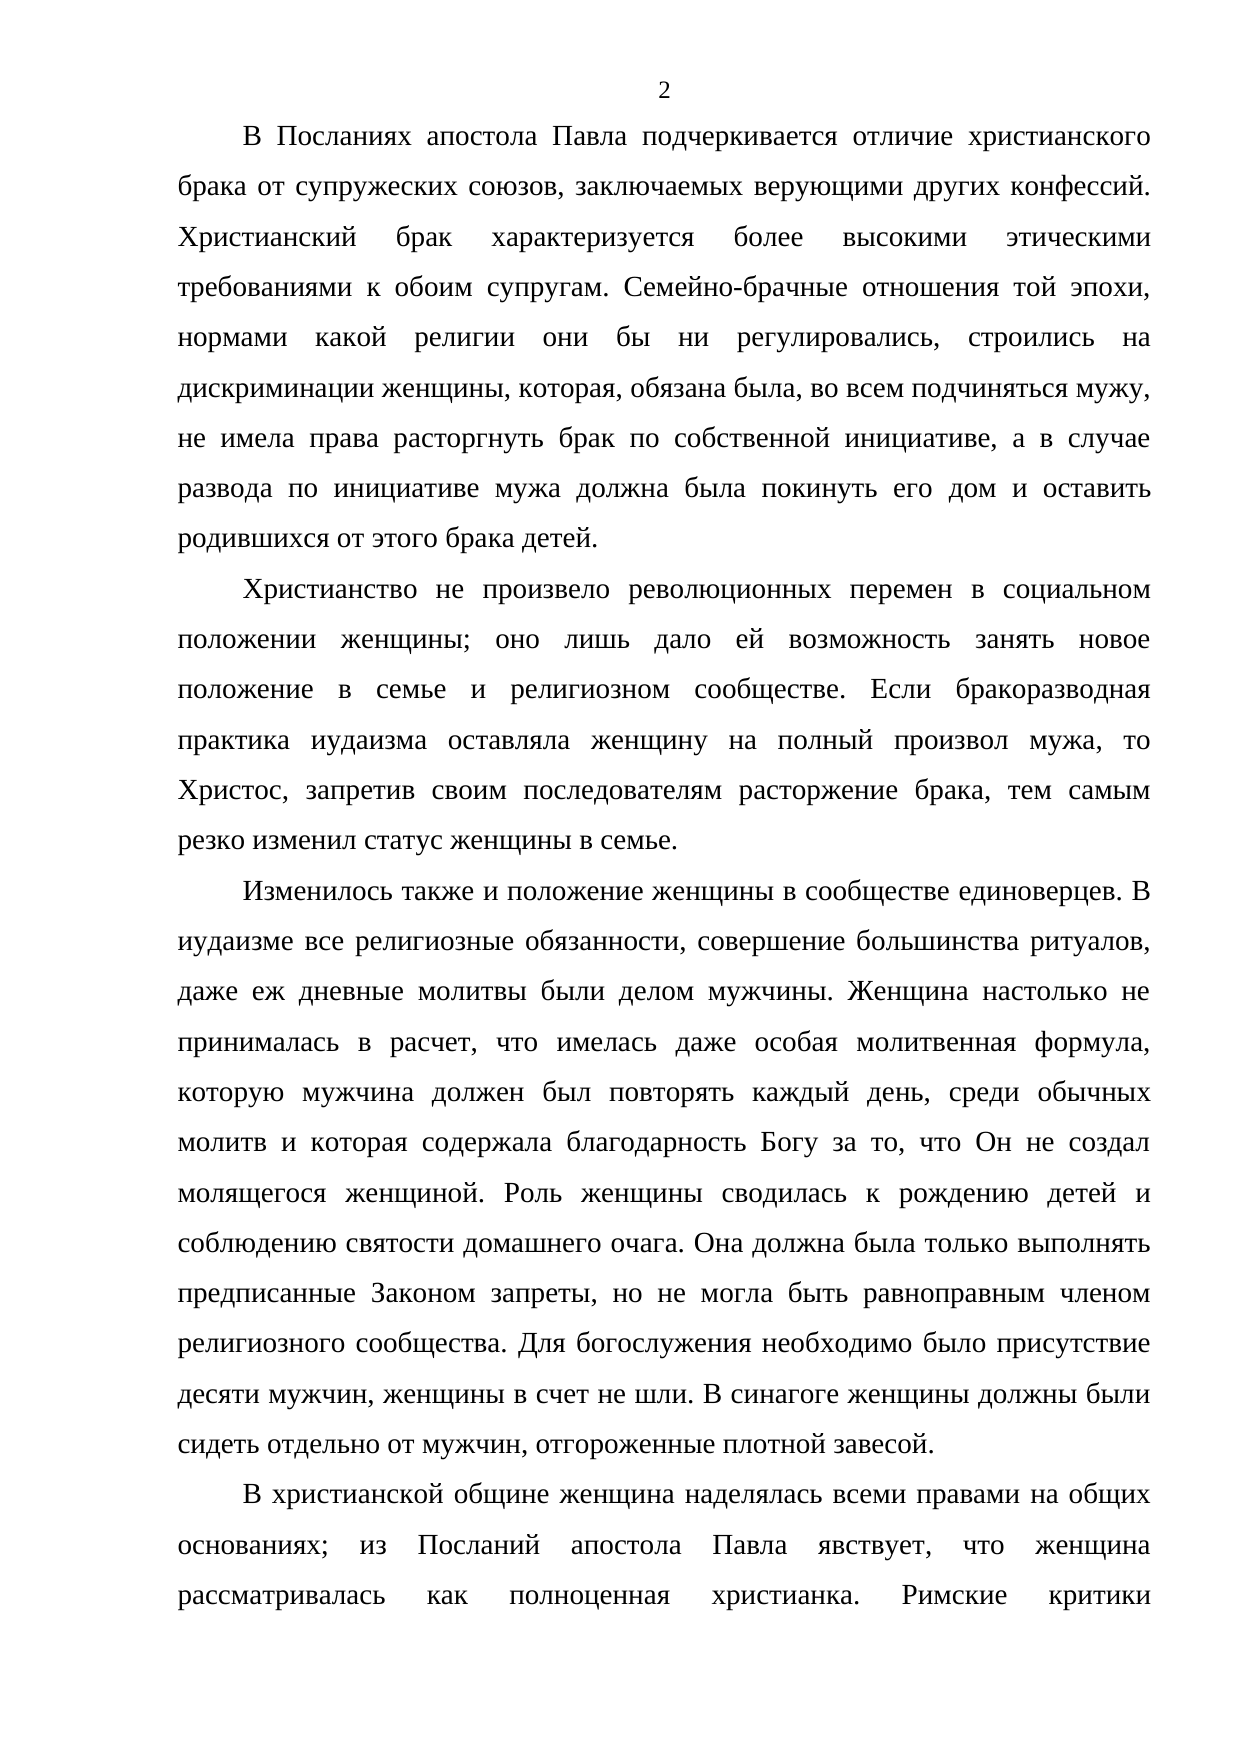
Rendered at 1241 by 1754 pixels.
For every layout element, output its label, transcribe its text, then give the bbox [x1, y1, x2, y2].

text В Посланиях апостола Павла подчеркивается отличие христианского брака от супружеских союзов, заключаемых верующими других конфессий. Христианский брак характеризуется более высокими этическими требованиями к обоим супругам. Семейно-брачные отношения той эпохи, нормами какой религии они бы ни регулировались, строились на дискриминации женщины, которая, обязана была, во всем подчиняться мужу, не имела права расторгнуть брак по собственной инициативе, а в случае развода по инициативе мужа должна была покинуть его дом и оставить родившихся от этого брака детей. [177, 118, 1152, 554]
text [177, 1477, 1152, 1611]
text Изменилось также и положение женщины в сообществе единоверцев. В иудаизме все религиозные обязанности, совершение большинства ритуалов, даже еж дневные молитвы были делом мужчины. Женщина настолько не принималась в расчет, что имелась даже особая молитвенная формула, которую мужчина должен был повторять каждый день, среди обычных молитв и которая содержала благодарность Богу за то, что Он не создал молящегося женщиной. Роль женщины сводилась к рождению детей и соблюдению святости домашнего очага. Она должна была только выполнять предписанные Законом запреты, но не могла быть равноправным членом религиозного сообщества. Для богослужения необходимо было присутствие десяти мужчин, женщины в счет не шли. В синагоге женщины должны были сидеть отдельно от мужчин, отгороженные плотной завесой. [177, 873, 1152, 1460]
text Христианство не произвело революционных перемен в социальном положении женщины; оно лишь дало ей возможность занять новое положение в семье и религиозном сообществе. Если бракоразводная практика иудаизма оставляла женщину на полный произвол мужа, то Христос, запретив своим последователям расторжение брака, тем самым резко изменил статус женщины в семье. [177, 571, 1152, 856]
